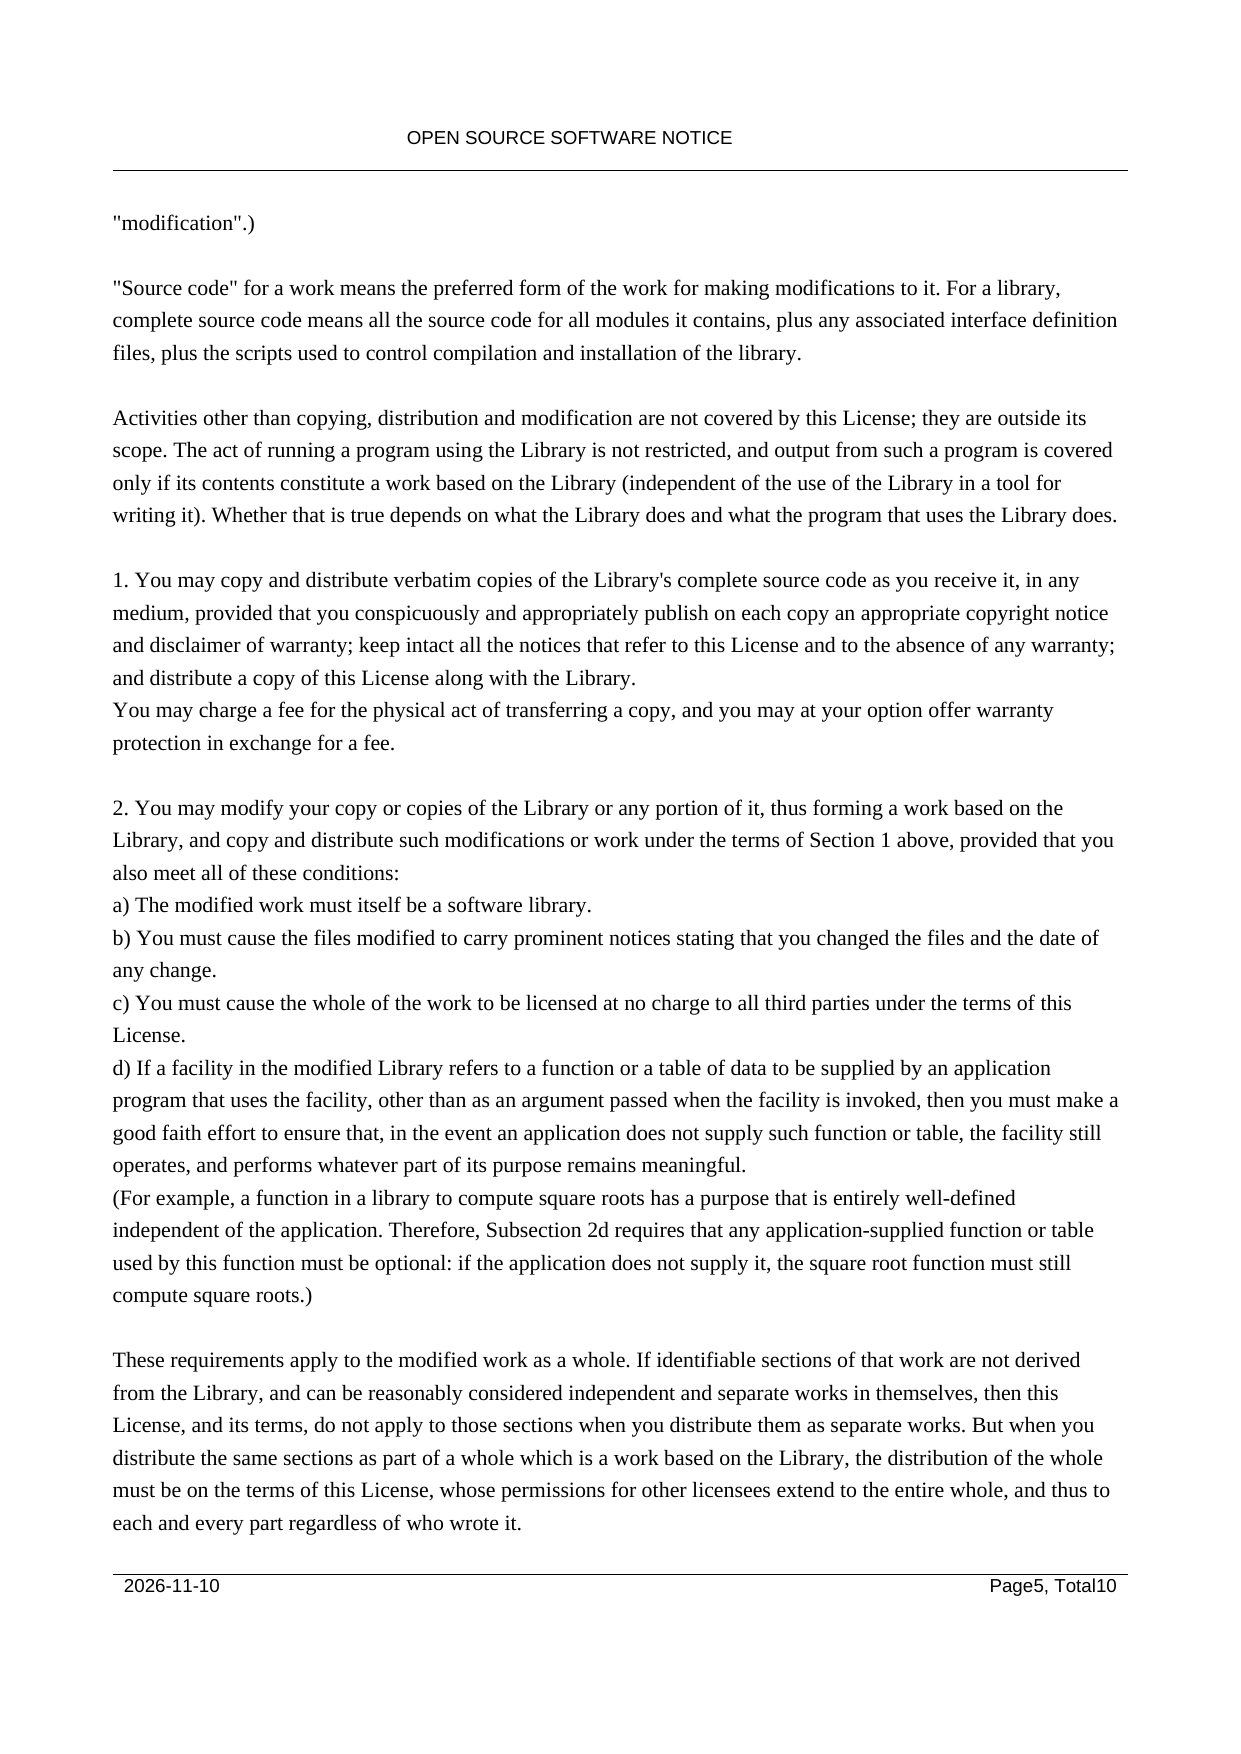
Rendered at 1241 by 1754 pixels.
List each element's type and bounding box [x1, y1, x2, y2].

text [112, 206, 1128, 1539]
